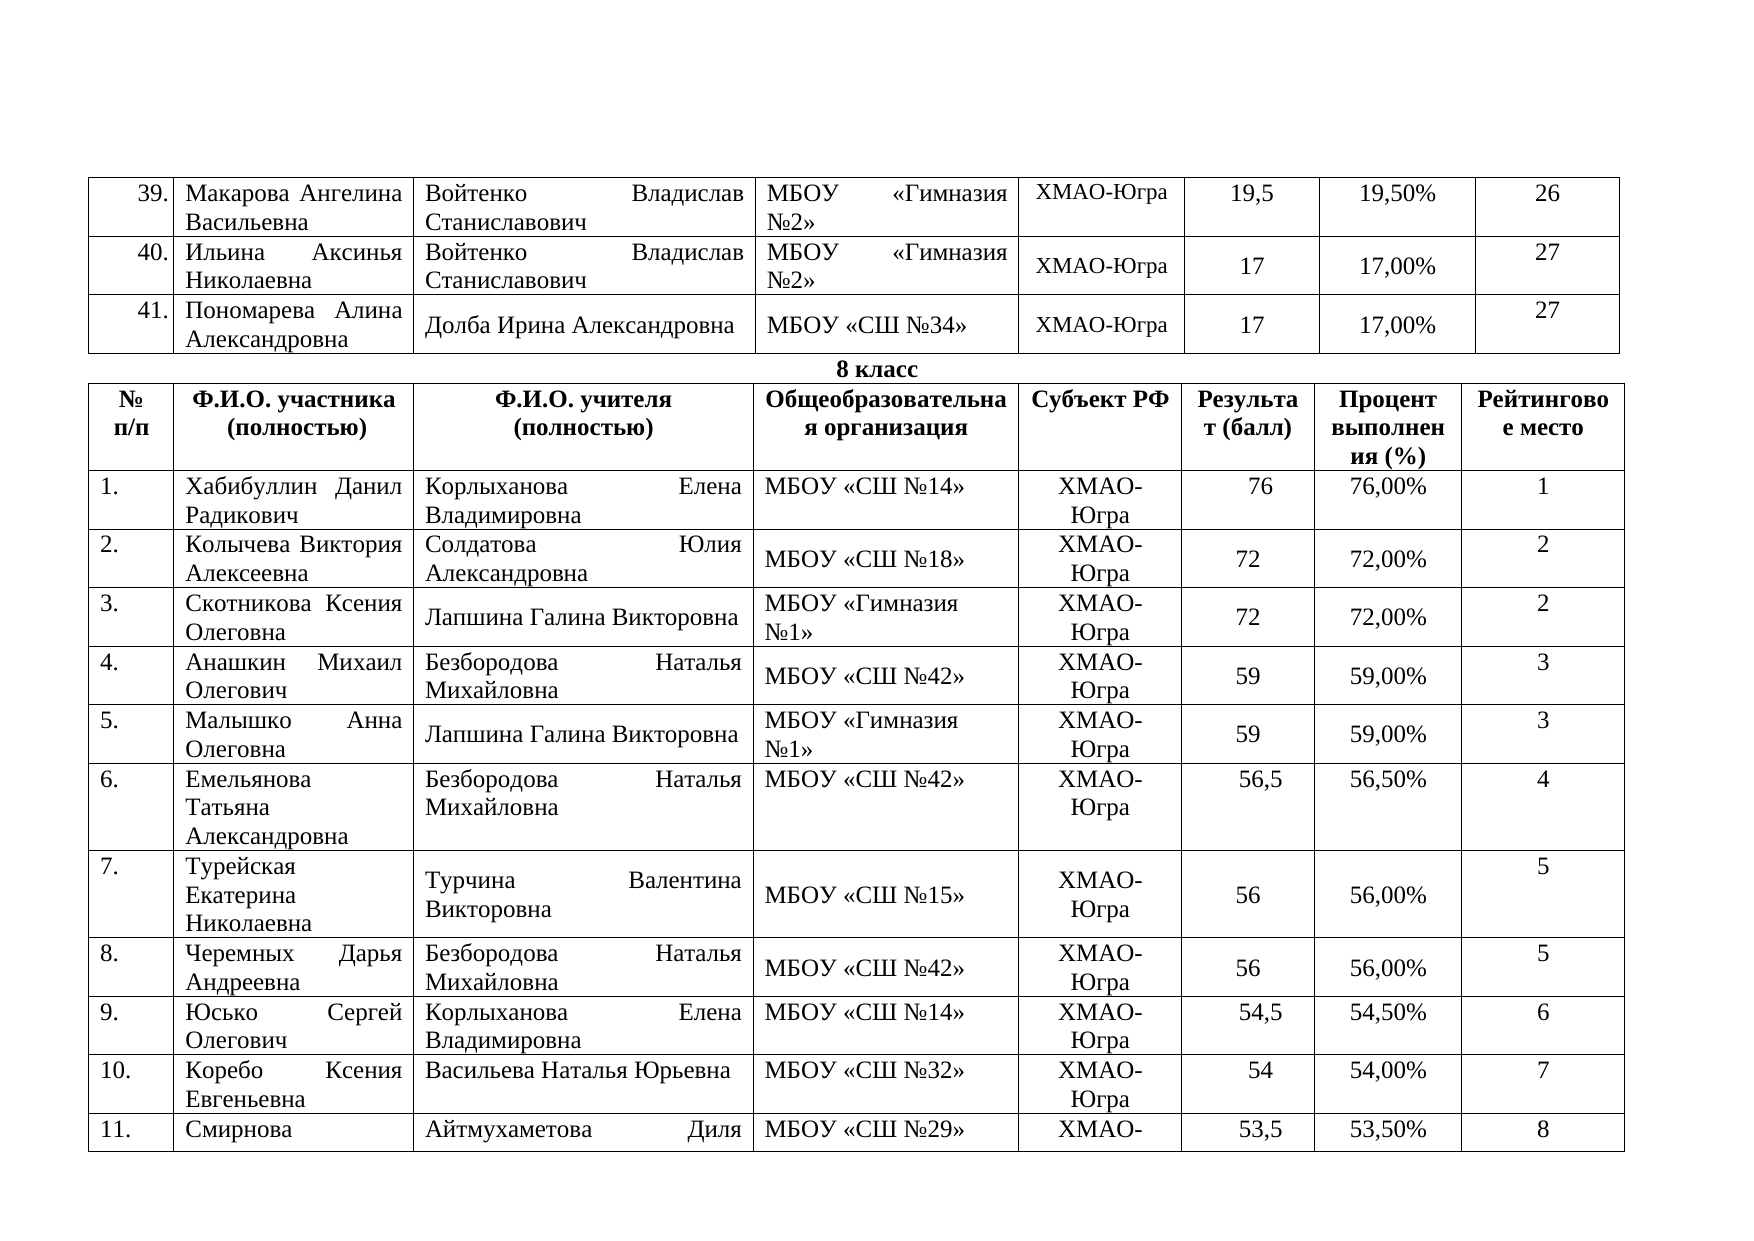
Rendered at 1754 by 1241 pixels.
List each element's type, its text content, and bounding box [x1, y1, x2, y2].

table_cell Скотникова Ксения Олеговна [174, 588, 413, 646]
table_cell Безбородова Наталья Михайловна [414, 764, 753, 850]
table_cell МБОУ «Гимназия №1» [754, 588, 1018, 646]
table_header Рейтинговое место [1462, 384, 1624, 470]
table_cell ХМАО-Югра [1019, 851, 1181, 937]
table_cell 56,00% [1315, 851, 1461, 937]
table_cell Емельянова Татьяна Александровна [174, 764, 413, 850]
table_header № п/п [89, 384, 173, 470]
table_cell 56 [1182, 851, 1314, 937]
table_cell 3 [1462, 705, 1624, 763]
table_cell Безбородова Наталья Михайловна [414, 647, 753, 704]
table_cell 17,00% [1320, 295, 1475, 353]
table_cell 2 [1462, 530, 1624, 587]
table_cell 56 [1182, 938, 1314, 996]
table_cell 2 [1462, 588, 1624, 646]
table_cell 72,00% [1315, 530, 1461, 587]
table_cell 56,5 [1182, 764, 1314, 850]
table_cell 19,50% [1320, 178, 1475, 236]
table_cell Колычева Виктория Алексеевна [174, 530, 413, 587]
table_cell Корлыханова Елена Владимировна [414, 471, 753, 528]
table_cell МБОУ «Гимназия №2» [756, 178, 1018, 236]
table_cell 8 [1462, 1114, 1624, 1151]
table_cell МБОУ «Гимназия №1» [754, 705, 1018, 763]
table_cell 56,50% [1315, 764, 1461, 850]
table_cell МБОУ «СШ №14» [754, 471, 1018, 528]
table_cell [89, 1114, 173, 1151]
table_cell [89, 997, 173, 1054]
table_cell Войтенко Владислав Станиславович [414, 237, 755, 294]
table_cell 53,50% [1315, 1114, 1461, 1151]
table_header Процент выполнения (%) [1315, 384, 1461, 470]
table_cell [89, 237, 173, 294]
table_cell Турейская Екатерина Николаевна [174, 851, 413, 937]
table_cell [89, 1055, 173, 1113]
table_cell [89, 530, 173, 587]
table_cell Черемных Дарья Андреевна [174, 938, 413, 996]
table_cell ХМАО-Югра [1019, 237, 1184, 294]
table_cell 72 [1182, 588, 1314, 646]
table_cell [174, 1114, 413, 1151]
table_cell 6 [1462, 997, 1624, 1054]
table_cell [89, 764, 173, 850]
table_cell 7 [1462, 1055, 1624, 1113]
table_cell Макарова Ангелина Васильевна [174, 178, 413, 236]
table_cell 72 [1182, 530, 1314, 587]
table_cell ХМАО-Югра [1019, 471, 1181, 528]
table_cell МБОУ «СШ №18» [754, 530, 1018, 587]
table_cell 17 [1185, 237, 1319, 294]
table_cell 17 [1185, 295, 1319, 353]
table_cell ХМАО-Югра [1019, 588, 1181, 646]
table_cell Пономарева Алина Александровна [174, 295, 413, 353]
table_cell 4 [1462, 764, 1624, 850]
table_cell 59 [1182, 705, 1314, 763]
table_cell Корлыханова Елена Владимировна [414, 997, 753, 1054]
table_cell ХМАО-Югра [1019, 295, 1184, 353]
table_cell Малышко Анна Олеговна [174, 705, 413, 763]
table_cell Безбородова Наталья Михайловна [414, 938, 753, 996]
table_cell 59 [1182, 647, 1314, 704]
table_cell Войтенко Владислав Станиславович [414, 178, 755, 236]
table_cell 53,5 [1182, 1114, 1314, 1151]
table_cell ХМАО-Югра [1019, 997, 1181, 1054]
table_cell 54,00% [1315, 1055, 1461, 1113]
table_cell Лапшина Галина Викторовна [414, 705, 753, 763]
table_cell Васильева Наталья Юрьевна [414, 1055, 753, 1113]
table_cell МБОУ «СШ №15» [754, 851, 1018, 937]
table_cell Турчина Валентина Викторовна [414, 851, 753, 937]
table_cell ХМАО-Югра [1019, 530, 1181, 587]
table_cell ХМАО-Югра [1019, 705, 1181, 763]
table_cell Анашкин Михаил Олегович [174, 647, 413, 704]
table_header Субъект РФ [1019, 384, 1181, 470]
table_cell МБОУ «СШ №42» [754, 764, 1018, 850]
table_cell [89, 588, 173, 646]
table_cell МБОУ «СШ №34» [756, 295, 1018, 353]
table_cell 19,5 [1185, 178, 1319, 236]
table_cell ХМАО-Югра [1019, 1114, 1181, 1151]
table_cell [414, 1114, 753, 1151]
table_cell 54,50% [1315, 997, 1461, 1054]
table_cell Лапшина Галина Викторовна [414, 588, 753, 646]
table_cell Долба Ирина Александровна [414, 295, 755, 353]
table_cell Ильина Аксинья Николаевна [174, 237, 413, 294]
table_cell [89, 851, 173, 937]
table_cell ХМАО-Югра [1019, 178, 1184, 236]
table_cell МБОУ «СШ №29» [754, 1114, 1018, 1151]
table_cell [89, 471, 173, 528]
table_cell ХМАО-Югра [1019, 764, 1181, 850]
table_cell МБОУ «Гимназия №2» [756, 237, 1018, 294]
table_cell [89, 705, 173, 763]
table_cell ХМАО-Югра [1019, 1055, 1181, 1113]
table_cell МБОУ «СШ №42» [754, 647, 1018, 704]
table_cell [89, 647, 173, 704]
table_cell 17,00% [1320, 237, 1475, 294]
table_cell МБОУ «СШ №14» [754, 997, 1018, 1054]
table_cell 72,00% [1315, 588, 1461, 646]
table_cell 26 [1476, 178, 1619, 236]
table_cell 27 [1476, 295, 1619, 353]
table_cell 5 [1462, 851, 1624, 937]
table_cell 56,00% [1315, 938, 1461, 996]
table_cell Коребо Ксения Евгеньевна [174, 1055, 413, 1113]
table_cell 27 [1476, 237, 1619, 294]
table_cell 59,00% [1315, 705, 1461, 763]
table_cell [89, 938, 173, 996]
table_header Общеобразовательная организация [754, 384, 1018, 470]
table_cell Хабибуллин Данил Радикович [174, 471, 413, 528]
table_cell 54 [1182, 1055, 1314, 1113]
table_header Ф.И.О. участника (полностью) [174, 384, 413, 470]
table_cell МБОУ «СШ №42» [754, 938, 1018, 996]
text 8 класс [118, 354, 1636, 383]
table_cell 1 [1462, 471, 1624, 528]
table_cell 3 [1462, 647, 1624, 704]
table_header Результат (балл) [1182, 384, 1314, 470]
table_cell ХМАО-Югра [1019, 647, 1181, 704]
table_cell Солдатова Юлия Александровна [414, 530, 753, 587]
table_cell Юсько Сергей Олегович [174, 997, 413, 1054]
table_cell [89, 178, 173, 236]
table_cell ХМАО-Югра [1019, 938, 1181, 996]
table_cell 76,00% [1315, 471, 1461, 528]
table_cell 54,5 [1182, 997, 1314, 1054]
table_cell [89, 295, 173, 353]
table_cell МБОУ «СШ №32» [754, 1055, 1018, 1113]
table_cell 59,00% [1315, 647, 1461, 704]
table_cell 76 [1182, 471, 1314, 528]
table_header Ф.И.О. учителя (полностью) [414, 384, 753, 470]
table_cell 5 [1462, 938, 1624, 996]
